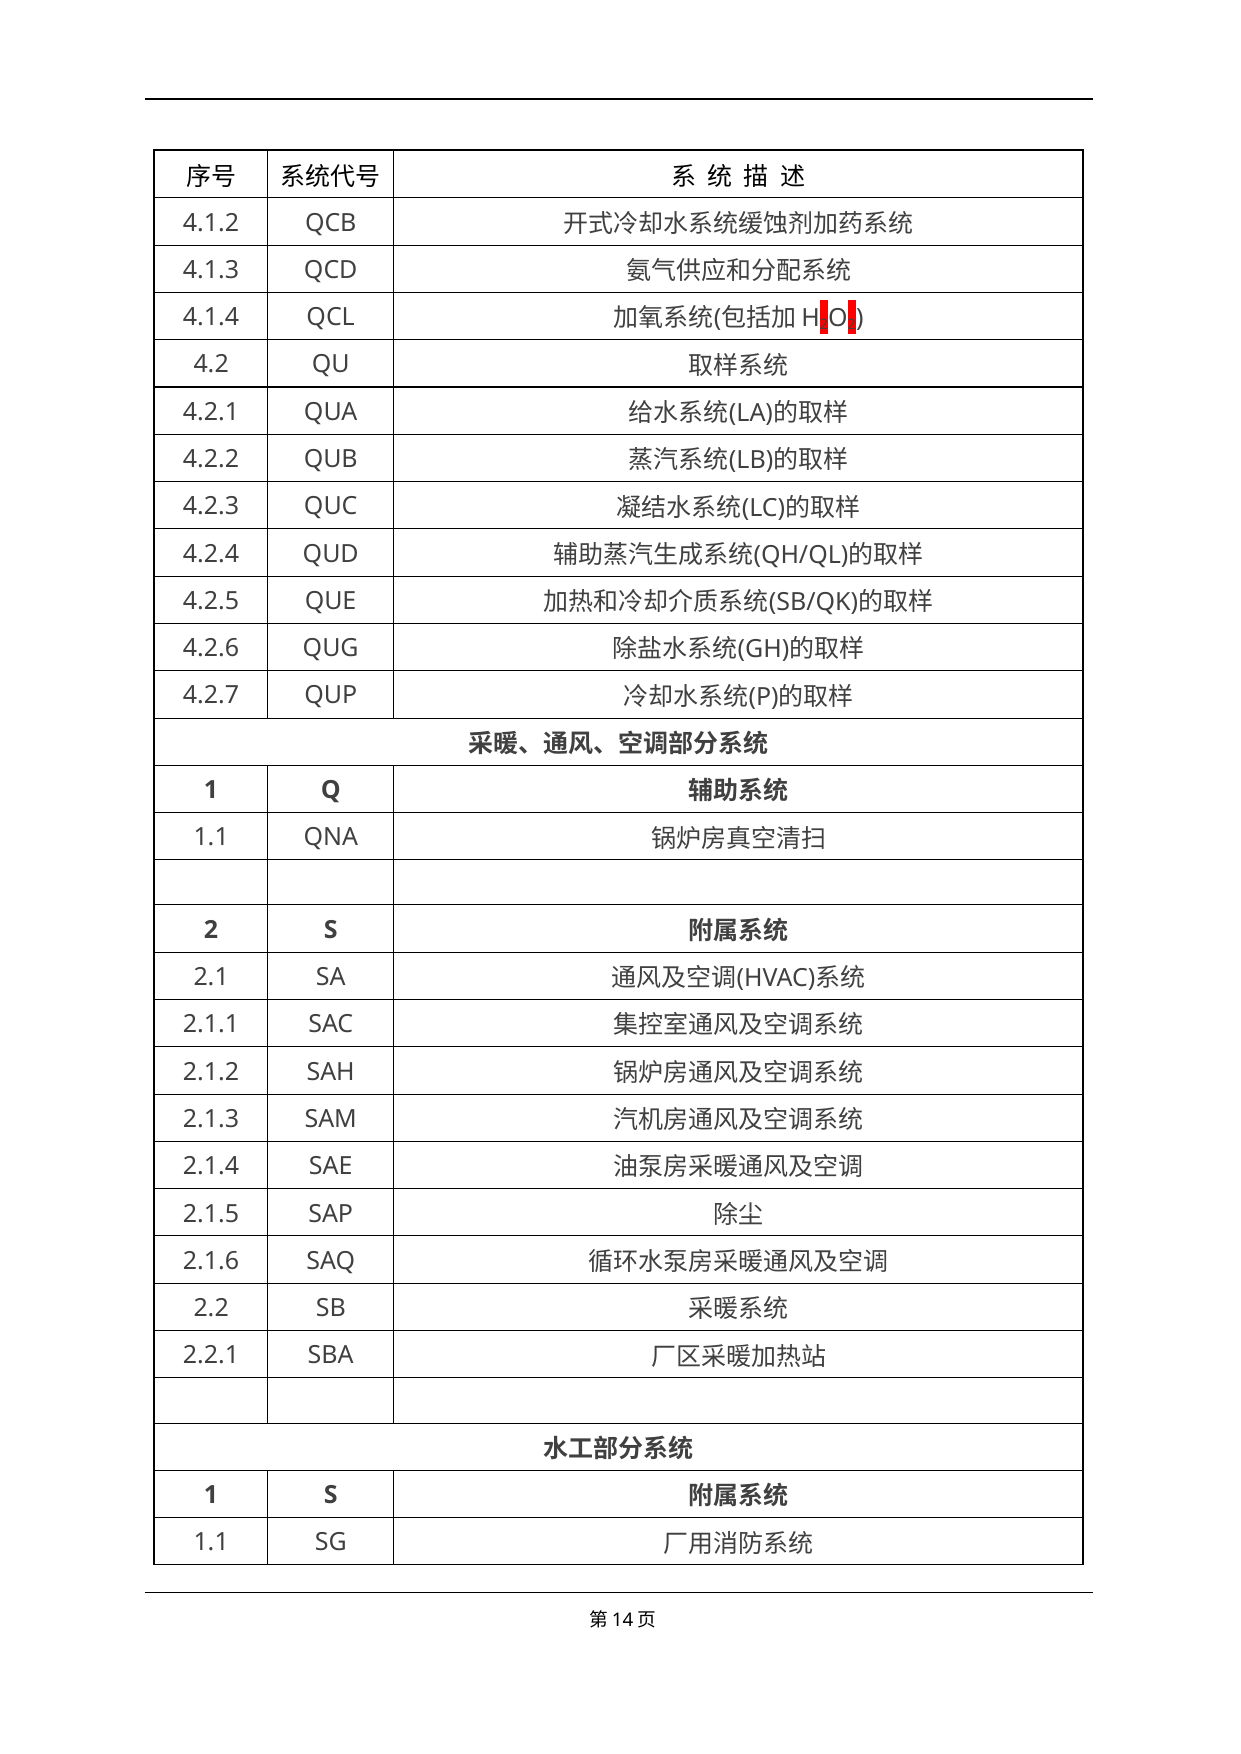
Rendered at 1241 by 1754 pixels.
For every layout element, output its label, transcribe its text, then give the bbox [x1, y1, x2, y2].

table_cell [155, 1331, 267, 1377]
table_cell 厂区采暖加热站 [394, 1331, 1082, 1377]
table_cell 水工部分系统 [155, 1424, 1082, 1470]
table_cell 1 [155, 766, 267, 812]
table_cell SAQ [268, 1236, 393, 1283]
table_cell [155, 1142, 267, 1188]
table_cell 4.2 [155, 340, 267, 386]
table_cell 锅炉房通风及空调系统 [394, 1047, 1082, 1093]
table_cell [155, 1047, 267, 1093]
table_cell 辅助蒸汽生成系统(QH/QL)的取样 [394, 529, 1082, 576]
table_cell [268, 860, 393, 904]
table_cell 蒸汽系统(LB)的取样 [394, 435, 1082, 481]
table_cell 氨气供应和分配系统 [394, 246, 1082, 292]
table_cell [155, 1095, 267, 1141]
table_cell [155, 671, 267, 717]
table_cell [155, 388, 267, 434]
table_cell QUC [268, 482, 393, 528]
table_cell QUP [268, 671, 393, 717]
table_cell 冷却水系统(P)的取样 [394, 671, 1082, 717]
table_cell [155, 1236, 267, 1283]
table_cell SA [268, 953, 393, 999]
table_cell QUB [268, 435, 393, 481]
table_cell QUG [268, 624, 393, 670]
table_cell 1.1 [155, 1518, 267, 1564]
table_cell 附属系统 [394, 1471, 1082, 1517]
table_cell 采暖系统 [394, 1284, 1082, 1330]
table_cell 附属系统 [394, 905, 1082, 952]
table_cell [155, 198, 267, 244]
table_cell SBA [268, 1331, 393, 1377]
table_cell QNA [268, 813, 393, 859]
table_cell Q [268, 766, 393, 812]
table_cell 锅炉房真空清扫 [394, 813, 1082, 859]
table_cell 厂用消防系统 [394, 1518, 1082, 1564]
table_cell 除尘 [394, 1189, 1082, 1235]
table_cell QUE [268, 577, 393, 623]
table_cell [155, 1000, 267, 1046]
table_cell 2.1 [155, 953, 267, 999]
table_cell SAP [268, 1189, 393, 1235]
table_cell [155, 1378, 267, 1422]
table_header 系统代号 [268, 151, 393, 197]
table_cell 1.1 [155, 813, 267, 859]
table_cell 加热和冷却介质系统(SB/QK)的取样 [394, 577, 1082, 623]
table_cell [155, 482, 267, 528]
table_header 系 统 描 述 [394, 151, 1082, 197]
table_cell SAM [268, 1095, 393, 1141]
table_cell [394, 1378, 1082, 1422]
table_cell QCD [268, 246, 393, 292]
table_cell 加氧系统(包括加H2O2) [394, 293, 1082, 339]
table_cell [155, 293, 267, 339]
table_cell [155, 860, 267, 904]
table_header 序号 [155, 151, 267, 197]
table_cell [268, 1378, 393, 1422]
table_cell [155, 529, 267, 576]
table_cell QUA [268, 388, 393, 434]
table_cell SAE [268, 1142, 393, 1188]
table_cell 2 [155, 905, 267, 952]
table_cell 汽机房通风及空调系统 [394, 1095, 1082, 1141]
table_cell 除盐水系统(GH)的取样 [394, 624, 1082, 670]
table_cell [155, 246, 267, 292]
table_cell 集控室通风及空调系统 [394, 1000, 1082, 1046]
table_cell SG [268, 1518, 393, 1564]
table_cell QCL [268, 293, 393, 339]
table_cell QUD [268, 529, 393, 576]
table_cell 循环水泵房采暖通风及空调 [394, 1236, 1082, 1283]
table_cell [394, 860, 1082, 904]
table_cell 通风及空调(HVAC)系统 [394, 953, 1082, 999]
table_cell [155, 435, 267, 481]
table_cell 开式冷却水系统缓蚀剂加药系统 [394, 198, 1082, 244]
table_cell 1 [155, 1471, 267, 1517]
table_cell S [268, 1471, 393, 1517]
table_cell 取样系统 [394, 340, 1082, 386]
table_cell 油泵房采暖通风及空调 [394, 1142, 1082, 1188]
table_cell [155, 577, 267, 623]
table_cell [155, 624, 267, 670]
table_cell 辅助系统 [394, 766, 1082, 812]
table_cell QCB [268, 198, 393, 244]
table_cell 采暖、通风、空调部分系统 [155, 719, 1082, 765]
table_cell [155, 1189, 267, 1235]
table_cell 给水系统(LA)的取样 [394, 388, 1082, 434]
table_cell QU [268, 340, 393, 386]
table_cell SAH [268, 1047, 393, 1093]
table_cell 凝结水系统(LC)的取样 [394, 482, 1082, 528]
table_cell S [268, 905, 393, 952]
table_cell SB [268, 1284, 393, 1330]
table_cell SAC [268, 1000, 393, 1046]
table_cell 2.2 [155, 1284, 267, 1330]
